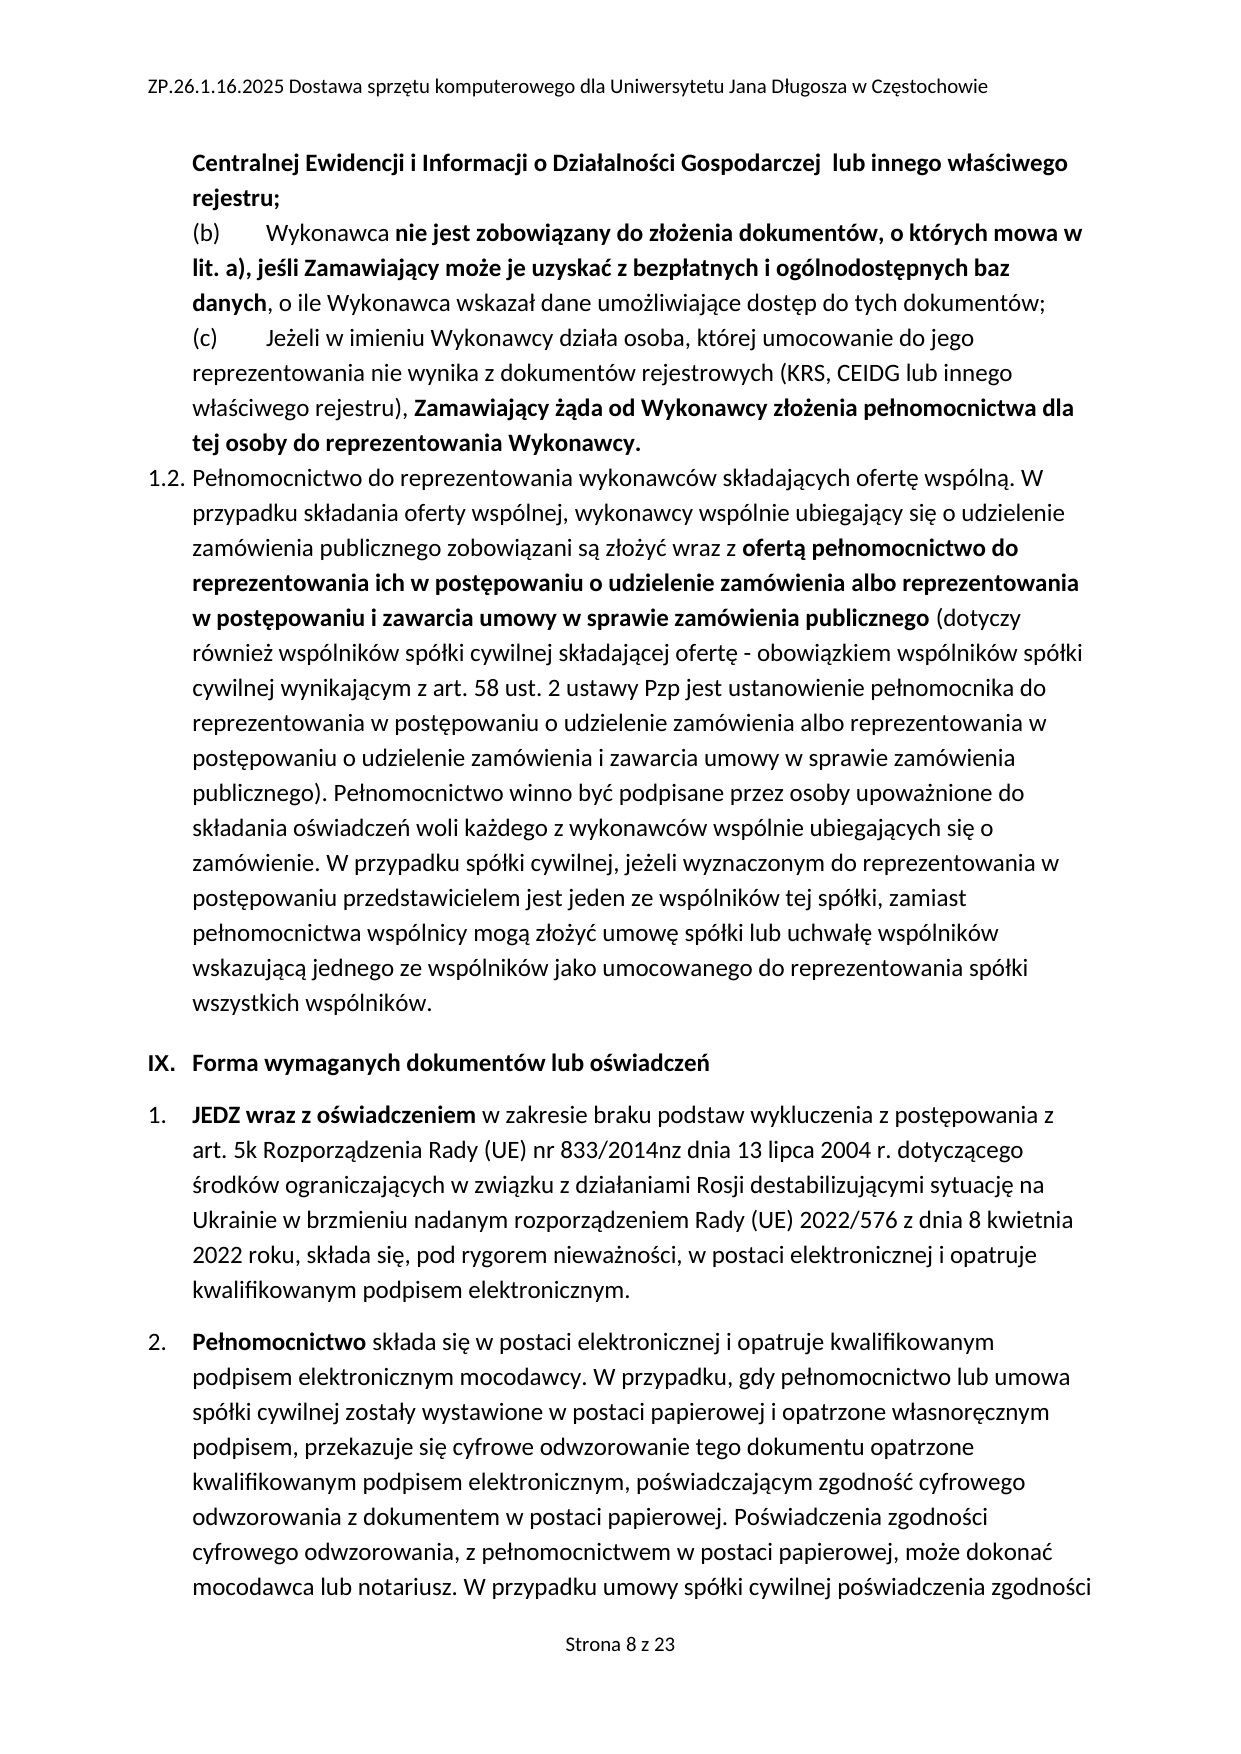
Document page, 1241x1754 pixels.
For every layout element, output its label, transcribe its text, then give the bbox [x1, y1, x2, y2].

list Jeżeli w imieniu Wykonawcy działa osoba, której umocowanie do jego reprezentowania nie wynika z dokumentów rejestrowych (KRS, CEIDG lub innego właściwego rejestru), Zamawiający żąda od Wykonawcy złożenia pełnomocnictwa dla tej osoby do reprezentowania Wykonawcy. [192, 323, 1093, 458]
list Pełnomocnictwo do reprezentowania wykonawców składających ofertę wspólną. W przypadku składania oferty wspólnej, wykonawcy wspólnie ubiegający się o udzielenie zamówienia publicznego zobowiązani są złożyć wraz z ofertą pełnomocnictwo do reprezentowania ich w postępowaniu o udzielenie zamówienia albo reprezentowania w postępowaniu i zawarcia umowy w sprawie zamówienia publicznego (dotyczy również wspólników spółki cywilnej składającej ofertę - obowiązkiem wspólników spółki cywilnej wynikającym z art. 58 ust. 2 ustawy Pzp jest ustanowienie pełnomocnika do reprezentowania w postępowaniu o udzielenie zamówienia albo reprezentowania w postępowaniu o udzielenie zamówienia i zawarcia umowy w sprawie zamówienia publicznego). Pełnomocnictwo winno być podpisane przez osoby upoważnione do składania oświadczeń woli każdego z wykonawców wspólnie ubiegających się o zamówienie. W przypadku spółki cywilnej, jeżeli wyznaczonym do reprezentowania w postępowaniu przedstawicielem jest jeden ze wspólników tej spółki, zamiast pełnomocnictwa wspólnicy mogą złożyć umowę spółki lub uchwałę wspólników wskazującą jednego ze wspólników jako umocowanego do reprezentowania spółki wszystkich wspólników. [148, 463, 1093, 1018]
list JEDZ wraz z oświadczeniem w zakresie braku podstaw wykluczenia z postępowania z art. 5k Rozporządzenia Rady (UE) nr 833/2014nz dnia 13 lipca 2004 r. dotyczącego środków ograniczających w związku z działaniami Rosji destabilizującymi sytuację na Ukrainie w brzmieniu nadanym rozporządzeniem Rady (UE) 2022/576 z dnia 8 kwietnia 2022 roku, składa się, pod rygorem nieważności, w postaci elektronicznej i opatruje kwalifikowanym podpisem elektronicznym. [148, 1099, 1093, 1305]
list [192, 148, 1093, 213]
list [148, 1326, 1093, 1601]
subtitle Forma wymaganych dokumentów lub oświadczeń [148, 1048, 1093, 1078]
list Wykonawca nie jest zobowiązany do złożenia dokumentów, o których mowa w lit. a), jeśli Zamawiający może je uzyskać z bezpłatnych i ogólnodostępnych baz danych, o ile Wykonawca wskazał dane umożliwiające dostęp do tych dokumentów; [192, 218, 1093, 318]
